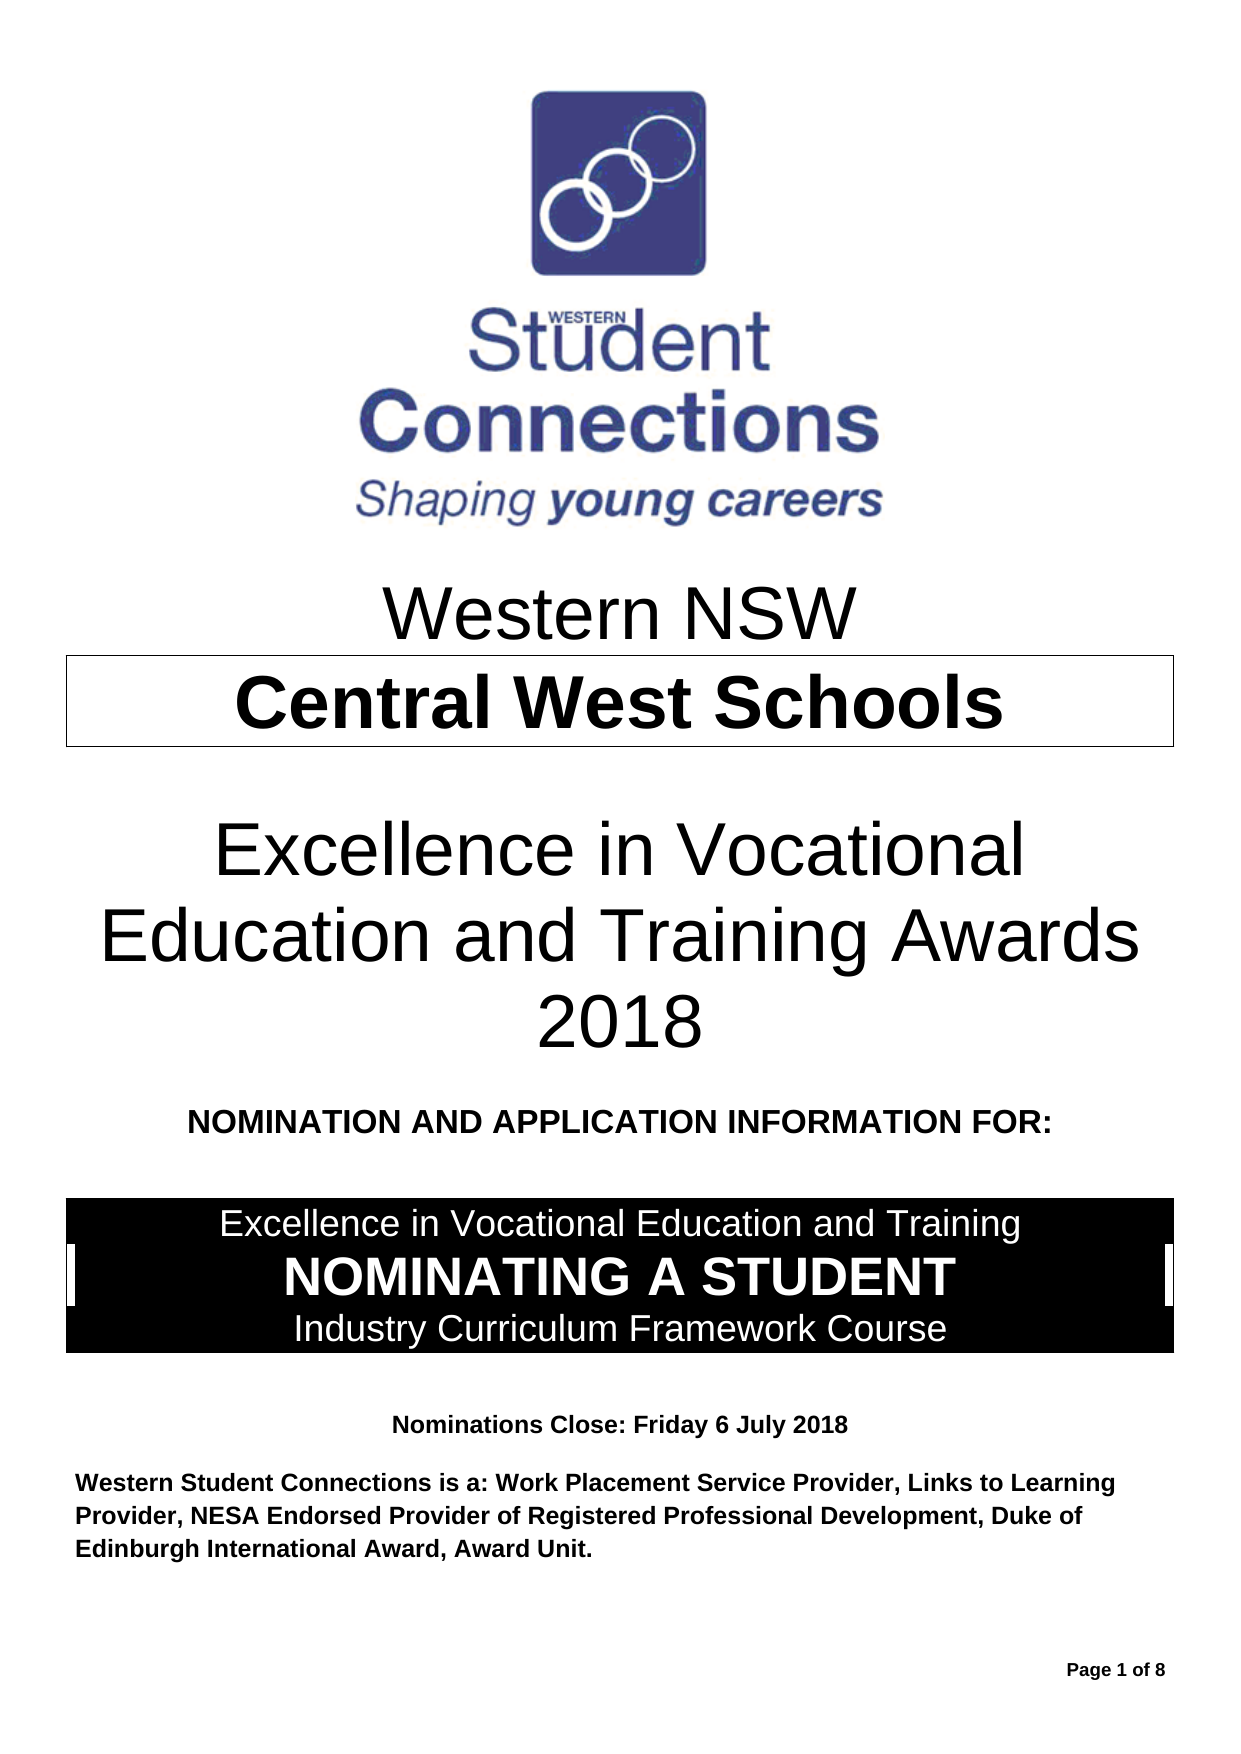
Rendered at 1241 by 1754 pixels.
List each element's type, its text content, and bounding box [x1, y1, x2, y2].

text Central West Schools [67, 656, 1173, 746]
text Excellence in Vocational Education and Training [67, 1199, 1173, 1244]
text Industry Curriculum Framework Course [67, 1303, 1173, 1352]
text Western NSW [75, 569, 1165, 655]
text NOMINATION AND APPLICATION INFORMATION FOR: [75, 1102, 1165, 1141]
picture [355, 75, 885, 541]
text NOMINATING A STUDENT [75, 1244, 1165, 1303]
text Excellence in Vocational Education and Training Awards 2018 [75, 805, 1165, 1064]
text Western Student Connections is a: Work Placement Service Provider, Links to Learning Provider, NESA Endorsed Provider of Registered Professional Development, Duke of Edinburgh International Award, Award Unit. [75, 1468, 1165, 1563]
text Nominations Close: Friday 6 July 2018 [75, 1410, 1165, 1439]
